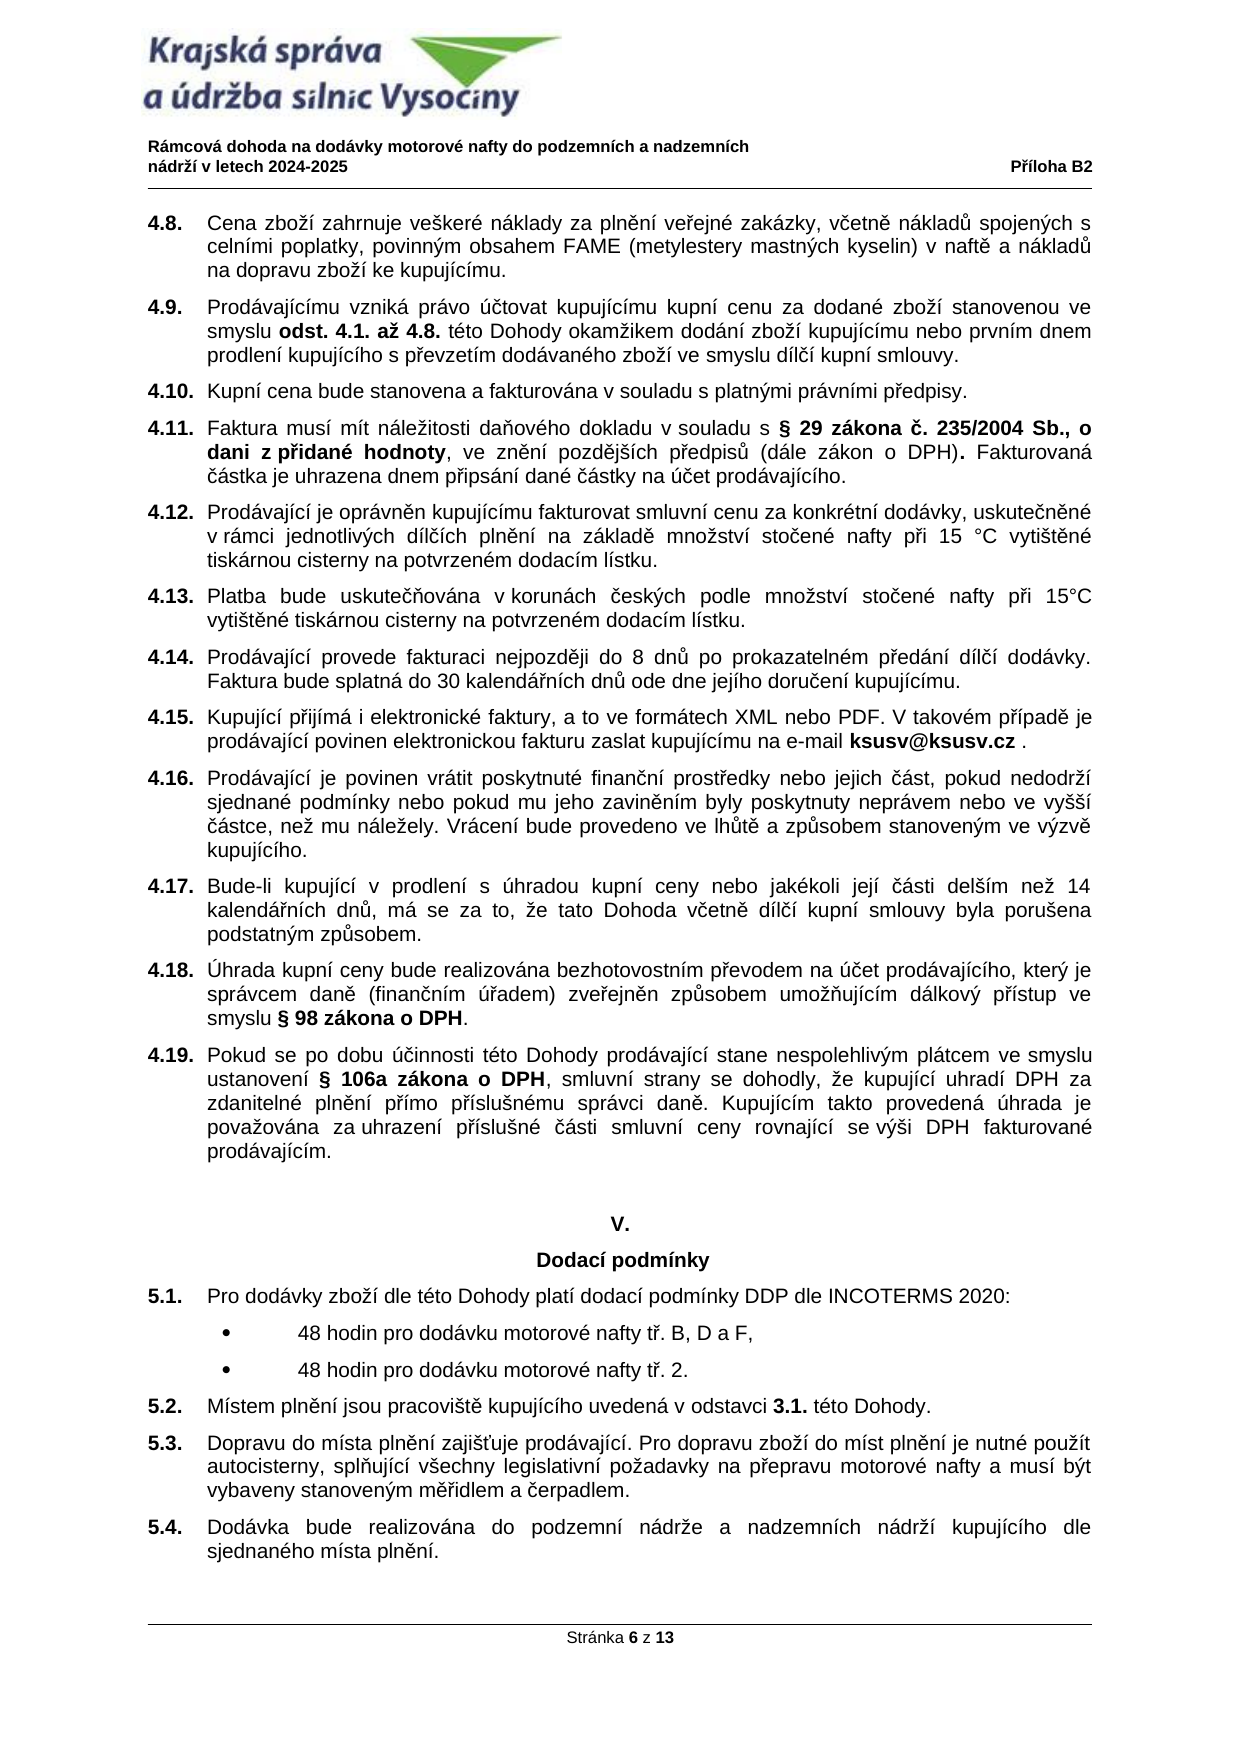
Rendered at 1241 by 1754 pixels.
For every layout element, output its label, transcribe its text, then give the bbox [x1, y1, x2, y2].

list Prodávajícímu vzniká právo účtovat kupujícímu kupní cenu za dodané zboží stanovenou ve smyslu odst. 4.1. až 4.8. této Dohody okamžikem dodání zboží kupujícímu nebo prvním dnem prodlení kupujícího s převzetím dodávaného zboží ve smyslu dílčí kupní smlouvy. [148, 295, 1092, 367]
list Platba bude uskutečňována v korunách českých podle množství stočené nafty při 15°C vytištěné tiskárnou cisterny na potvrzeném dodacím lístku. [148, 584, 1092, 632]
list 48 hodin pro dodávku motorové nafty tř. 2. [223, 1357, 1092, 1381]
text V. [148, 1211, 1092, 1235]
list Prodávající je povinen vrátit poskytnuté finanční prostředky nebo jejich část, pokud nedodrží sjednané podmínky nebo pokud mu jeho zaviněním byly poskytnuty neprávem nebo ve vyšší částce, než mu náležely. Vrácení bude provedeno ve lhůtě a způsobem stanoveným ve výzvě kupujícího. [148, 766, 1092, 861]
list Úhrada kupní ceny bude realizována bezhotovostním převodem na účet prodávajícího, který je správcem daně (finančním úřadem) zveřejněn způsobem umožňujícím dálkový přístup ve smyslu § 98 zákona o DPH. [148, 958, 1092, 1030]
picture [141, 28, 563, 120]
list Prodávající provede fakturaci nejpozději do 8 dnů po prokazatelném předání dílčí dodávky. Faktura bude splatná do 30 kalendářních dnů ode dne jejího doručení kupujícímu. [148, 645, 1092, 693]
list Pro dodávky zboží dle této Dohody platí dodací podmínky DDP dle INCOTERMS 2020: [148, 1284, 1092, 1308]
list Prodávající je oprávněn kupujícímu fakturovat smluvní cenu za konkrétní dodávky, uskutečněné v rámci jednotlivých dílčích plnění na základě množství stočené nafty při 15 °C vytištěné tiskárnou cisterny na potvrzeném dodacím lístku. [148, 500, 1092, 572]
list Cena zboží zahrnuje veškeré náklady za plnění veřejné zakázky, včetně nákladů spojených s celními poplatky, povinným obsahem FAME (metylestery mastných kyselin) v naftě a nákladů na dopravu zboží ke kupujícímu. [148, 210, 1092, 282]
list Místem plnění jsou pracoviště kupujícího uvedená v odstavci 3.1. této Dohody. [148, 1394, 1092, 1418]
list Kupující přijímá i elektronické faktury, a to ve formátech XML nebo PDF. V takovém případě je prodávající povinen elektronickou fakturu zaslat kupujícímu na e-mail ksusv@ksusv.cz . [148, 705, 1092, 753]
list Dopravu do místa plnění zajišťuje prodávající. Pro dopravu zboží do míst plnění je nutné použít autocisterny, splňující všechny legislativní požadavky na přepravu motorové nafty a musí být vybaveny stanoveným měřidlem a čerpadlem. [148, 1430, 1092, 1502]
list Bude-li kupující v prodlení s úhradou kupní ceny nebo jakékoli její části delším než 14 kalendářních dnů, má se za to, že tato Dohoda včetně dílčí kupní smlouvy byla porušena podstatným způsobem. [148, 874, 1092, 946]
list Pokud se po dobu účinnosti této Dohody prodávající stane nespolehlivým plátcem ve smyslu ustanovení § 106a zákona o DPH, smluvní strany se dohodly, že kupující uhradí DPH za zdanitelné plnění přímo příslušnému správci daně. Kupujícím takto provedená úhrada je považována za uhrazení příslušné části smluvní ceny rovnající se výši DPH fakturované prodávajícím. [148, 1043, 1092, 1162]
list Dodávka bude realizována do podzemní nádrže a nadzemních nádrží kupujícího dle sjednaného místa plnění. [148, 1515, 1092, 1563]
text Dodací podmínky [148, 1248, 1092, 1272]
list Faktura musí mít náležitosti daňového dokladu v souladu s § 29 zákona č. 235/2004 Sb., o dani z přidané hodnoty, ve znění pozdějších předpisů (dále zákon o DPH). Fakturovaná částka je uhrazena dnem připsání dané částky na účet prodávajícího. [148, 416, 1092, 487]
list Kupní cena bude stanovena a fakturována v souladu s platnými právními předpisy. [148, 379, 1092, 403]
list 48 hodin pro dodávku motorové nafty tř. B, D a F, [223, 1321, 1092, 1345]
